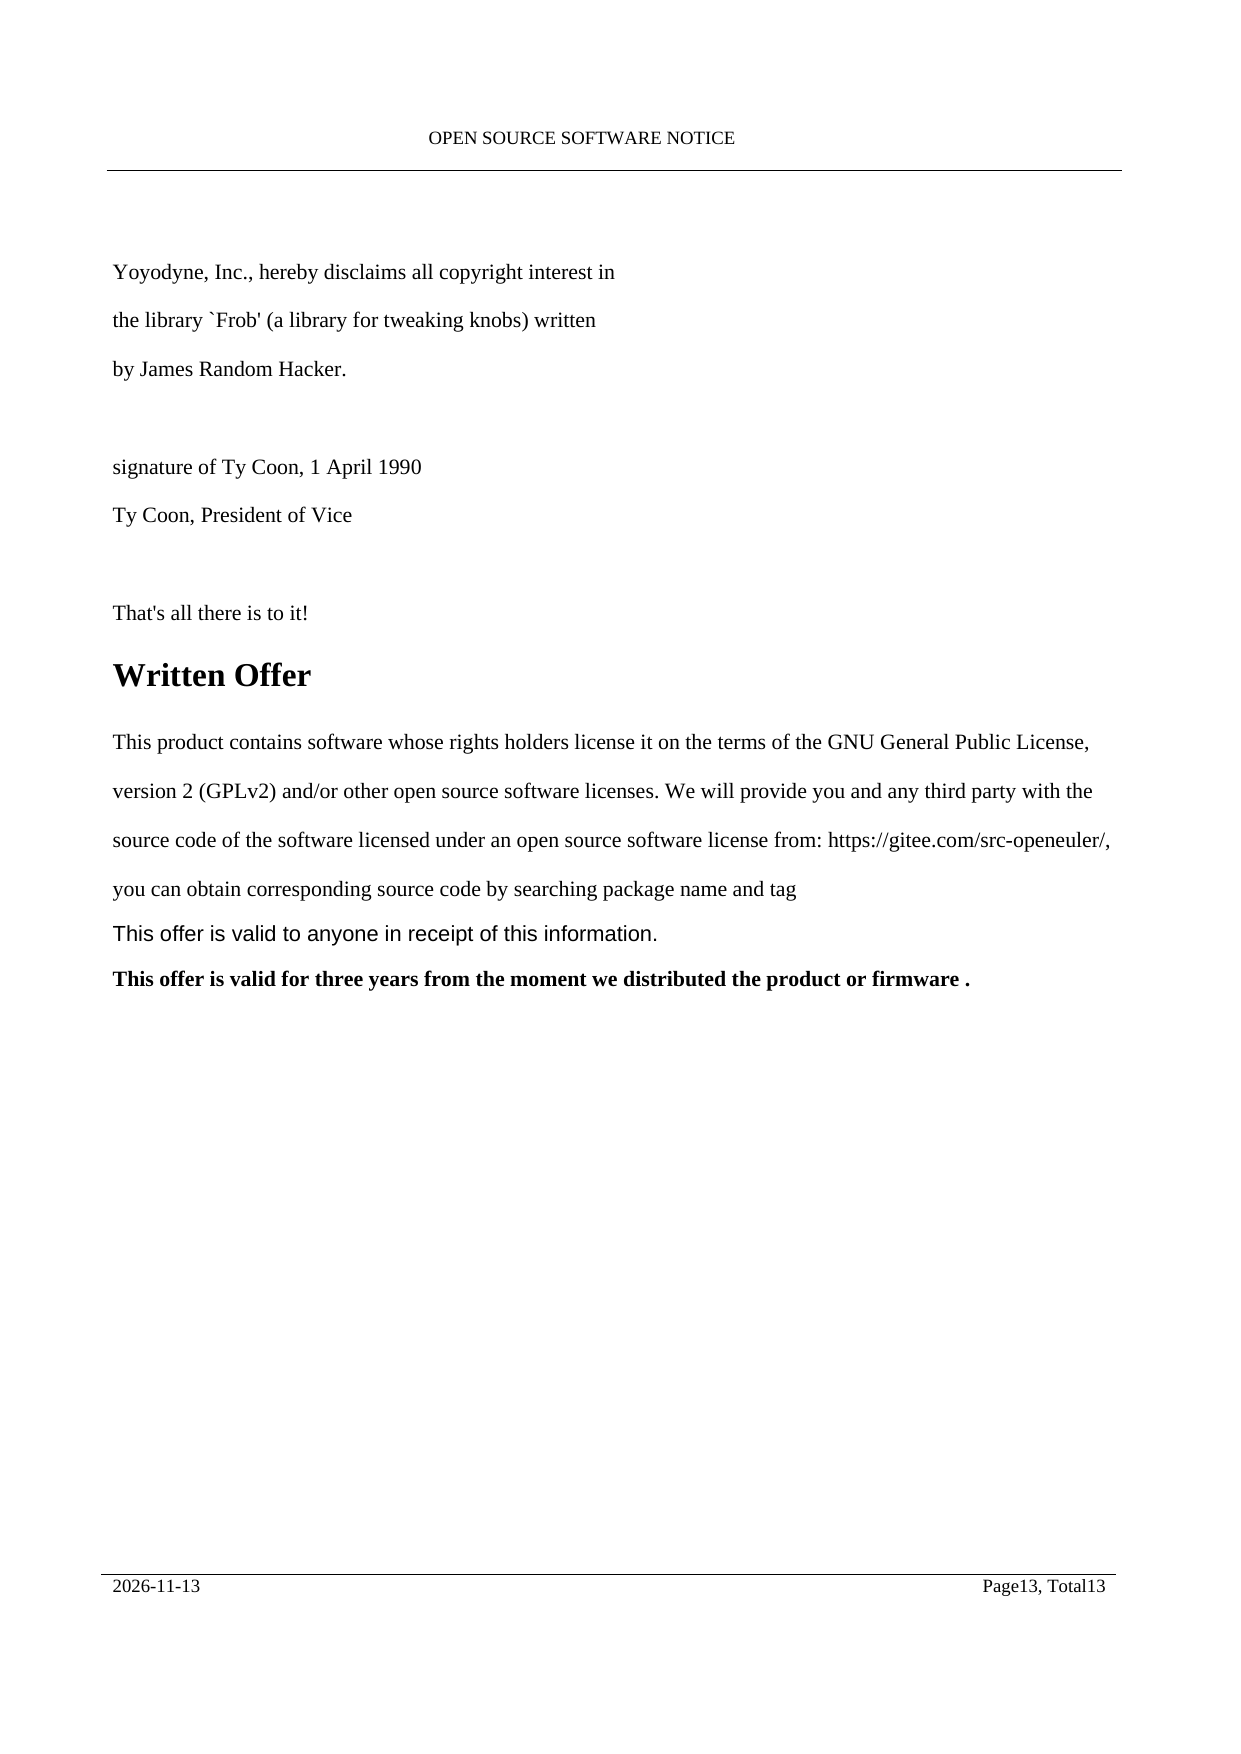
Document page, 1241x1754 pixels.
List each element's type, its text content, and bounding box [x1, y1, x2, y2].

text This offer is valid for three years from the moment we distributed the product or firmware . [112, 962, 1128, 994]
text This product contains software whose rights holders license it on the terms of the GNU General Public License, version 2 (GPLv2) and/or other open source software licenses. We will provide you and any third party with the source code of the software licensed under an open source software license from: https://gitee.com/src-openeuler/, you can obtain corresponding source code by searching package name and tag [112, 726, 1128, 904]
text This offer is valid to anyone in receipt of this information. [112, 917, 1128, 949]
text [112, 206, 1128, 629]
text Written Offer [112, 641, 1128, 706]
